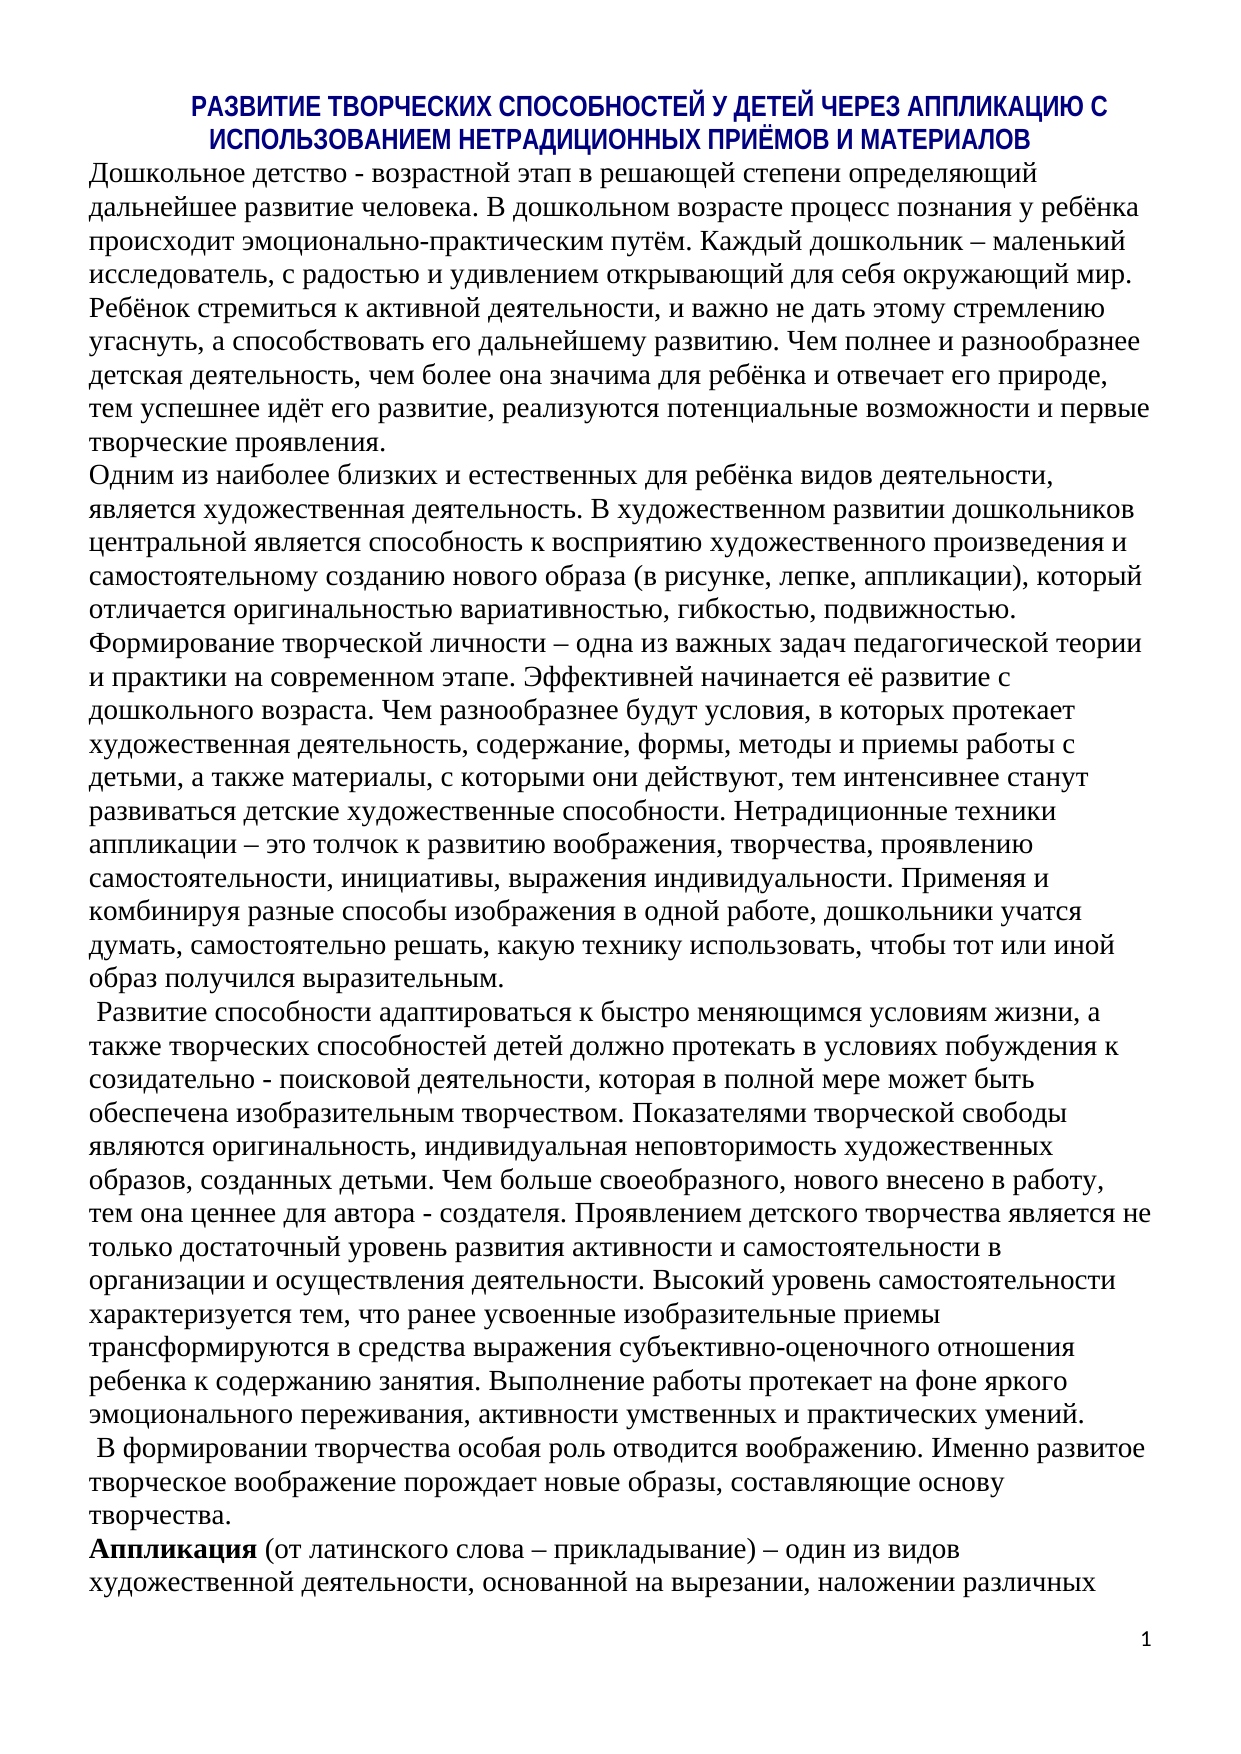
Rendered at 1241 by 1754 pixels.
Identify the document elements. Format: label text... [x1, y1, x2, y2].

text Развитие способности адаптироваться к быстро меняющимся условиям жизни, а также творческих способностей детей должно протекать в условиях побуждения к созидательно - поисковой деятельности, которая в полной мере может быть обеспечена изобразительным творчеством. Показателями творческой свободы являются оригинальность, индивидуальная неповторимость художественных образов, созданных детьми. Чем больше своеобразного, нового внесено в работу, тем она ценнее для автора - создателя. Проявлением детского творчества является не только достаточный уровень развития активности и самостоятельности в организации и осуществления деятельности. Высокий уровень самостоятельности характеризуется тем, что ранее усвоенные изобразительные приемы трансформируются в средства выражения субъективно-оценочного отношения ребенка к содержанию занятия. Выполнение работы протекает на фоне яркого эмоционального переживания, активности умственных и практических умений. [89, 994, 1152, 1430]
text РАЗВИТИЕ ТВОРЧЕСКИХ СПОСОБНОСТЕЙ У ДЕТЕЙ ЧЕРЕЗ АППЛИКАЦИЮ С ИСПОЛЬЗОВАНИЕМ НЕТРАДИЦИОННЫХ ПРИЁМОВ И МАТЕРИАЛОВ [89, 89, 1152, 156]
text В формировании творчества особая роль отводится воображению. Именно развитое творческое воображение порождает новые образы, составляющие основу творчества. [89, 1430, 1152, 1531]
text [89, 1531, 1152, 1598]
text Одним из наиболее близких и естественных для ребёнка видов деятельности, является художественная деятельность. В художественном развитии дошкольников центральной является способность к восприятию художественного произведения и самостоятельному созданию нового образа (в рисунке, лепке, аппликации), который отличается оригинальностью вариативностью, гибкостью, подвижностью. Формирование творческой личности – одна из важных задач педагогической теории и практики на современном этапе. Эффективней начинается её развитие с дошкольного возраста. Чем разнообразнее будут условия, в которых протекает художественная деятельность, содержание, формы, методы и приемы работы с детьми, а также материалы, с которыми они действуют, тем интенсивнее станут развиваться детские художественные способности. Нетрадиционные техники аппликации – это толчок к развитию воображения, творчества, проявлению самостоятельности, инициативы, выражения индивидуальности. Применяя и комбинируя разные способы изображения в одной работе, дошкольники учатся думать, самостоятельно решать, какую технику использовать, чтобы тот или иной образ получился выразительным. [89, 457, 1152, 994]
text Дошкольное детство - возрастной этап в решающей степени определяющий дальнейшее развитие человека. В дошкольном возрасте процесс познания у ребёнка происходит эмоционально-практическим путём. Каждый дошкольник – маленький исследователь, с радостью и удивлением открывающий для себя окружающий мир. Ребёнок стремиться к активной деятельности, и важно не дать этому стремлению угаснуть, а способствовать его дальнейшему развитию. Чем полнее и разнообразнее детская деятельность, чем более она значима для ребёнка и отвечает его природе, тем успешнее идёт его развитие, реализуются потенциальные возможности и первые творческие проявления. [89, 156, 1152, 457]
